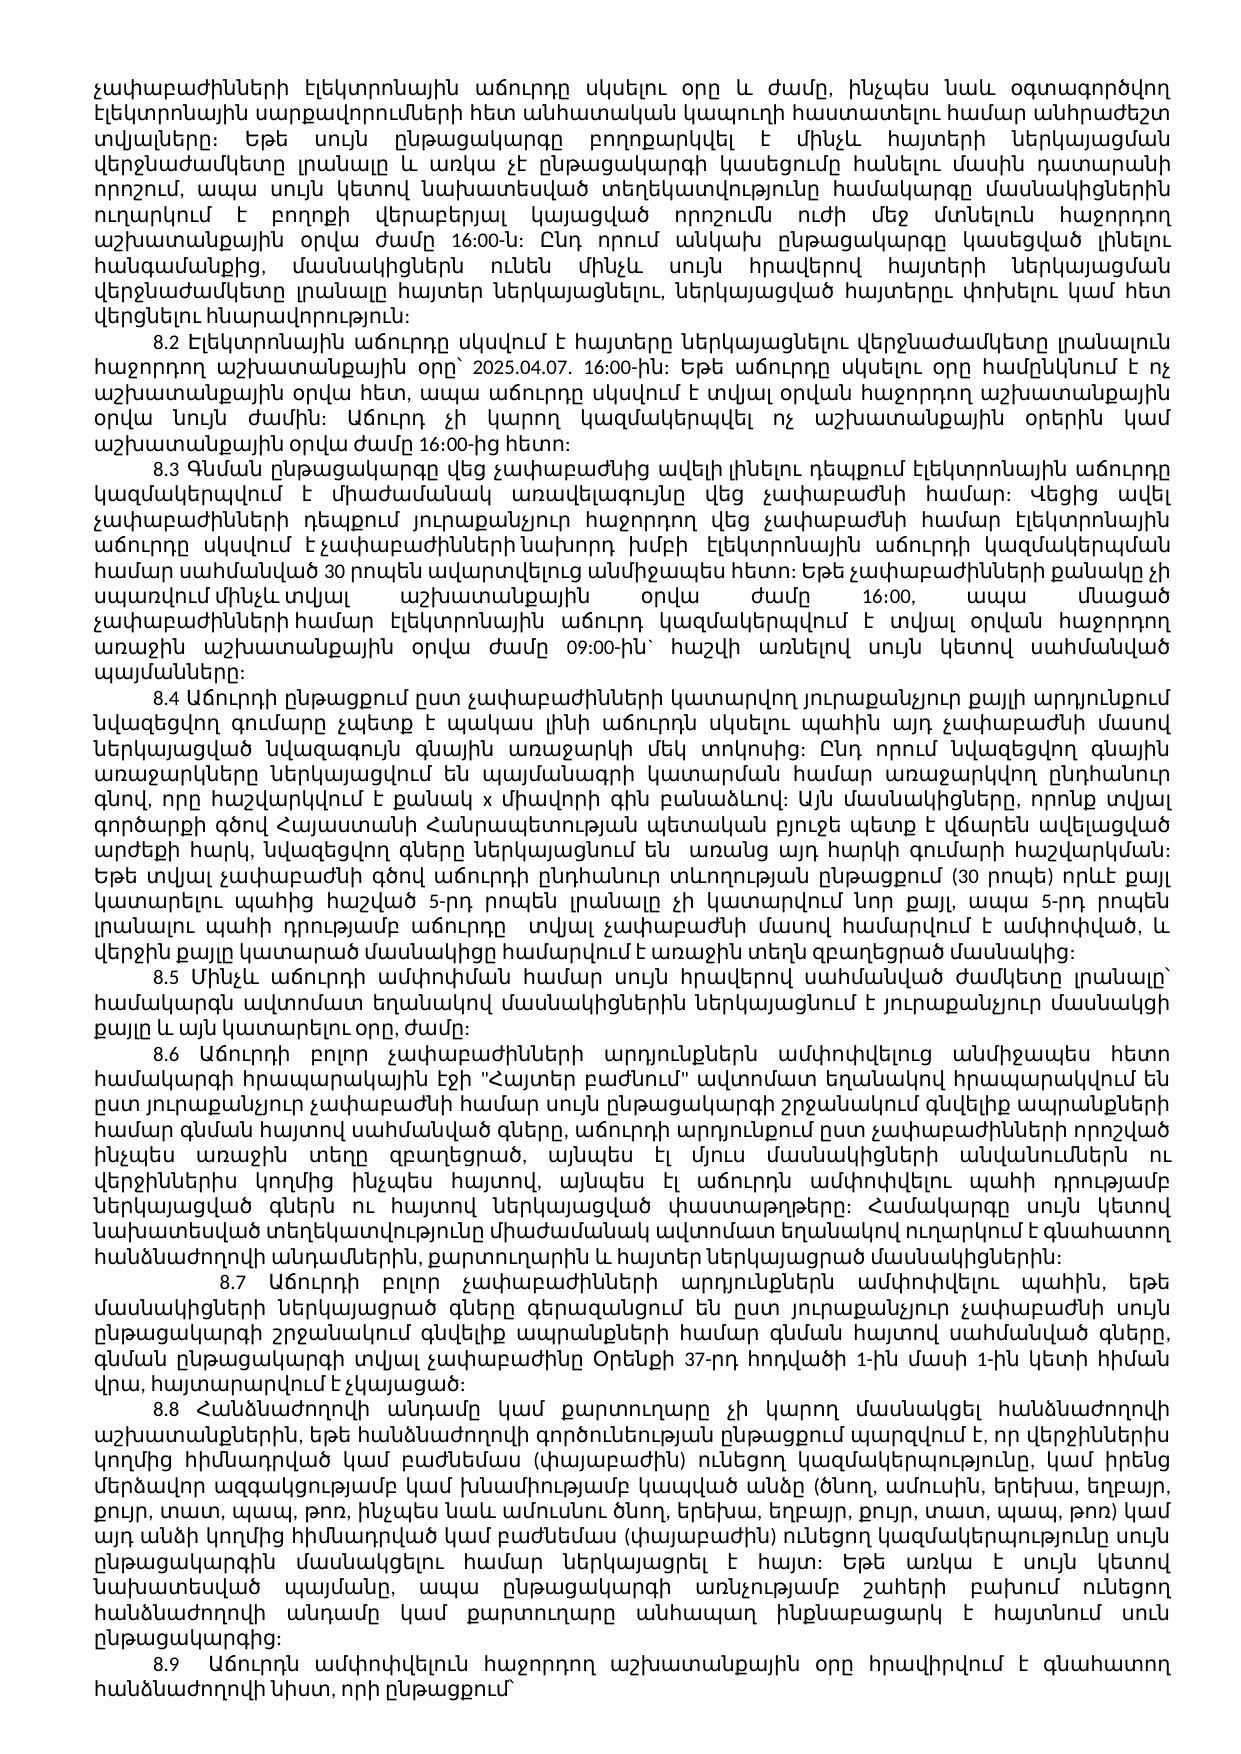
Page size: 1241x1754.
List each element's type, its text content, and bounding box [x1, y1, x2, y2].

text 8.4 Աճուրդի ընթացքում ըստ չափաբաժինների կատարվող յուրաքանչյուր քայլի արդյունքում նվազեցվող գումարը չպետք է պակաս լինի աճուրդն սկսելու պահին այդ չափաբաժնի մասով ներկայացված նվազագույն գնային առաջարկի մեկ տոկոսից: Ընդ որում նվազեցվող գնային առաջարկները ներկայացվում են պայմանագրի կատարման համար առաջարկվող ընդհանուր գնով, որը հաշվարկվում է քանակ x միավորի գին բանաձևով: Այն մասնակիցները, որոնք տվյալ գործարքի գծով Հայաստանի Հանրապետության պետական բյուջե պետք է վճարեն ավելացված արժեքի հարկ, նվազեցվող գները ներկայացնում են առանց այդ հարկի գումարի հաշվարկման: Եթե տվյալ չափաբաժնի գծով աճուրդի ընդհանուր տևողության ընթացքում (30 րոպե) որևէ քայլ կատարելու պահից հաշված 5-րդ րոպեն լրանալը չի կատարվում նոր քայլ, ապա 5-րդ րոպեն լրանալու պահի դրությամբ աճուրդը տվյալ չափաբաժնի մասով համարվում է ամփոփված, և վերջին քայլը կատարած մասնակիցը համարվում է առաջին տեղն զբաղեցրած մասնակից: [94, 685, 1171, 964]
text 8.8 Հանձնաժողովի անդամը կամ քարտուղարը չի կարող մասնակցել հանձնաժողովի աշխատանքներին, եթե հանձնաժողովի գործունեության ընթացքում պարզվում է, որ վերջիններիս կողմից հիմնադրված կամ բաժնեմաս (փայաբաժին) ունեցող կազմակերպությունը, կամ իրենց մերձավոր ազգակցությամբ կամ խնամիությամբ կապված անձը (ծնող, ամուսին, երեխա, եղբայր, քույր, տատ, պապ, թոռ, ինչպես նաև ամուսնու ծնող, երեխա, եղբայր, քույր, տատ, պապ, թոռ) կամ այդ անձի կողմից հիմնադրված կամ բաժնեմաս (փայաբաժին) ունեցող կազմակերպությունը սույն ընթացակարգին մասնակցելու համար ներկայացրել է հայտ: Եթե առկա է սույն կետով նախատեսված պայմանը, ապա ընթացակարգի առնչությամբ շահերի բախում ունեցող հանձնաժողովի անդամը կամ քարտուղարը անհապաղ ինքնաբացարկ է հայտնում սուն ընթացակարգից: [94, 1397, 1171, 1651]
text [94, 75, 1171, 329]
text 8.9 Աճուրդն ամփոփվելուն հաջորդող աշխատանքային օրը հրավիրվում է գնահատող հանձնաժողովի նիստ, որի ընթացքում՝ [94, 1651, 1171, 1702]
text 8.2 Էլեկտրոնային աճուրդը սկսվում է հայտերը ներկայացնելու վերջնաժամկետը լրանալուն հաջորդող աշխատանքային օրը՝ 2025.04.07. 16:00 -ին: Եթե աճուրդը սկսելու օրը համընկնում է ոչ աշխատանքային օրվա հետ, ապա աճուրդը սկսվում է տվյալ օրվան հաջորդող աշխատանքային օրվա նույն ժամին: Աճուրդ չի կարող կազմակերպվել ոչ աշխատանքային օրերին կամ աշխատանքային օրվա ժամը 16։00-ից հետո: [94, 329, 1171, 456]
text 8.3 Գնման ընթացակարգը վեց չափաբաժնից ավելի լինելու դեպքում էլեկտրոնային աճուրդը կազմակերպվում է միաժամանակ առավելագույնը վեց չափաբաժնի համար: Վեցից ավել չափաբաժինների դեպքում յուրաքանչյուր հաջորդող վեց չափաբաժնի համար էլեկտրոնային աճուրդը սկսվում է չափաբաժինների նախորդ խմբի էլեկտրոնային աճուրդի կազմակերպման համար սահմանված 30 րոպեն ավարտվելուց անմիջապես հետո: Եթե չափաբաժինների քանակը չի սպառվում մինչև տվյալ աշխատանքային օրվա ժամը 16։00, ապա մնացած չափաբաժինների համար էլեկտրոնային աճուրդ կազմակերպվում է տվյալ օրվան հաջորդող առաջին աշխատանքային օրվա ժամը 09:00-ին` հաշվի առնելով սույն կետով սահմանված պայմանները: [94, 456, 1171, 685]
text 8.5 Մինչև աճուրդի ամփոփման համար սույն հրավերով սահմանված ժամկետը լրանալը՝ համակարգն ավտոմատ եղանակով մասնակիցներին ներկայացնում է յուրաքանչյուր մասնակցի քայլը և այն կատարելու օրը, ժամը: [94, 964, 1171, 1041]
text 8.6 Աճուրդի բոլոր չափաբաժինների արդյունքներն ամփոփվելուց անմիջապես հետո համակարգի հրապարակային էջի "Հայտեր բաժնում" ավտոմատ եղանակով հրապարակվում են ըստ յուրաքանչյուր չափաբաժնի համար սույն ընթացակարգի շրջանակում գնվելիք ապրանքների համար գնման հայտով սահմանված գները, աճուրդի արդյունքում ըստ չափաբաժինների որոշված ինչպես առաջին տեղը զբաղեցրած, այնպես էլ մյուս մասնակիցների անվանումներն ու վերջիններիս կողմից ինչպես հայտով, այնպես էլ աճուրդն ամփոփվելու պահի դրությամբ ներկայացված գներն ու հայտով ներկայացված փաստաթղթերը: Համակարգը սույն կետով նախատեսված տեղեկատվությունը միաժամանակ ավտոմատ եղանակով ուղարկում է գնահատող հանձնաժողովի անդամներին, քարտուղարին և հայտեր ներկայացրած մասնակիցներին: [94, 1041, 1171, 1269]
text 8.7 Աճուրդի բոլոր չափաբաժինների արդյունքներն ամփոփվելու պահին, եթե մասնակիցների ներկայացրած գները գերազանցում են ըստ յուրաքանչյուր չափաբաժնի սույն ընթացակարգի շրջանակում գնվելիք ապրանքների համար գնման հայտով սահմանված գները, գնման ընթացակարգի տվյալ չափաբաժինը Օրենքի 37-րդ հոդվածի 1-ին մասի 1-ին կետի հիման վրա, հայտարարվում է չկայացած: [94, 1269, 1171, 1397]
